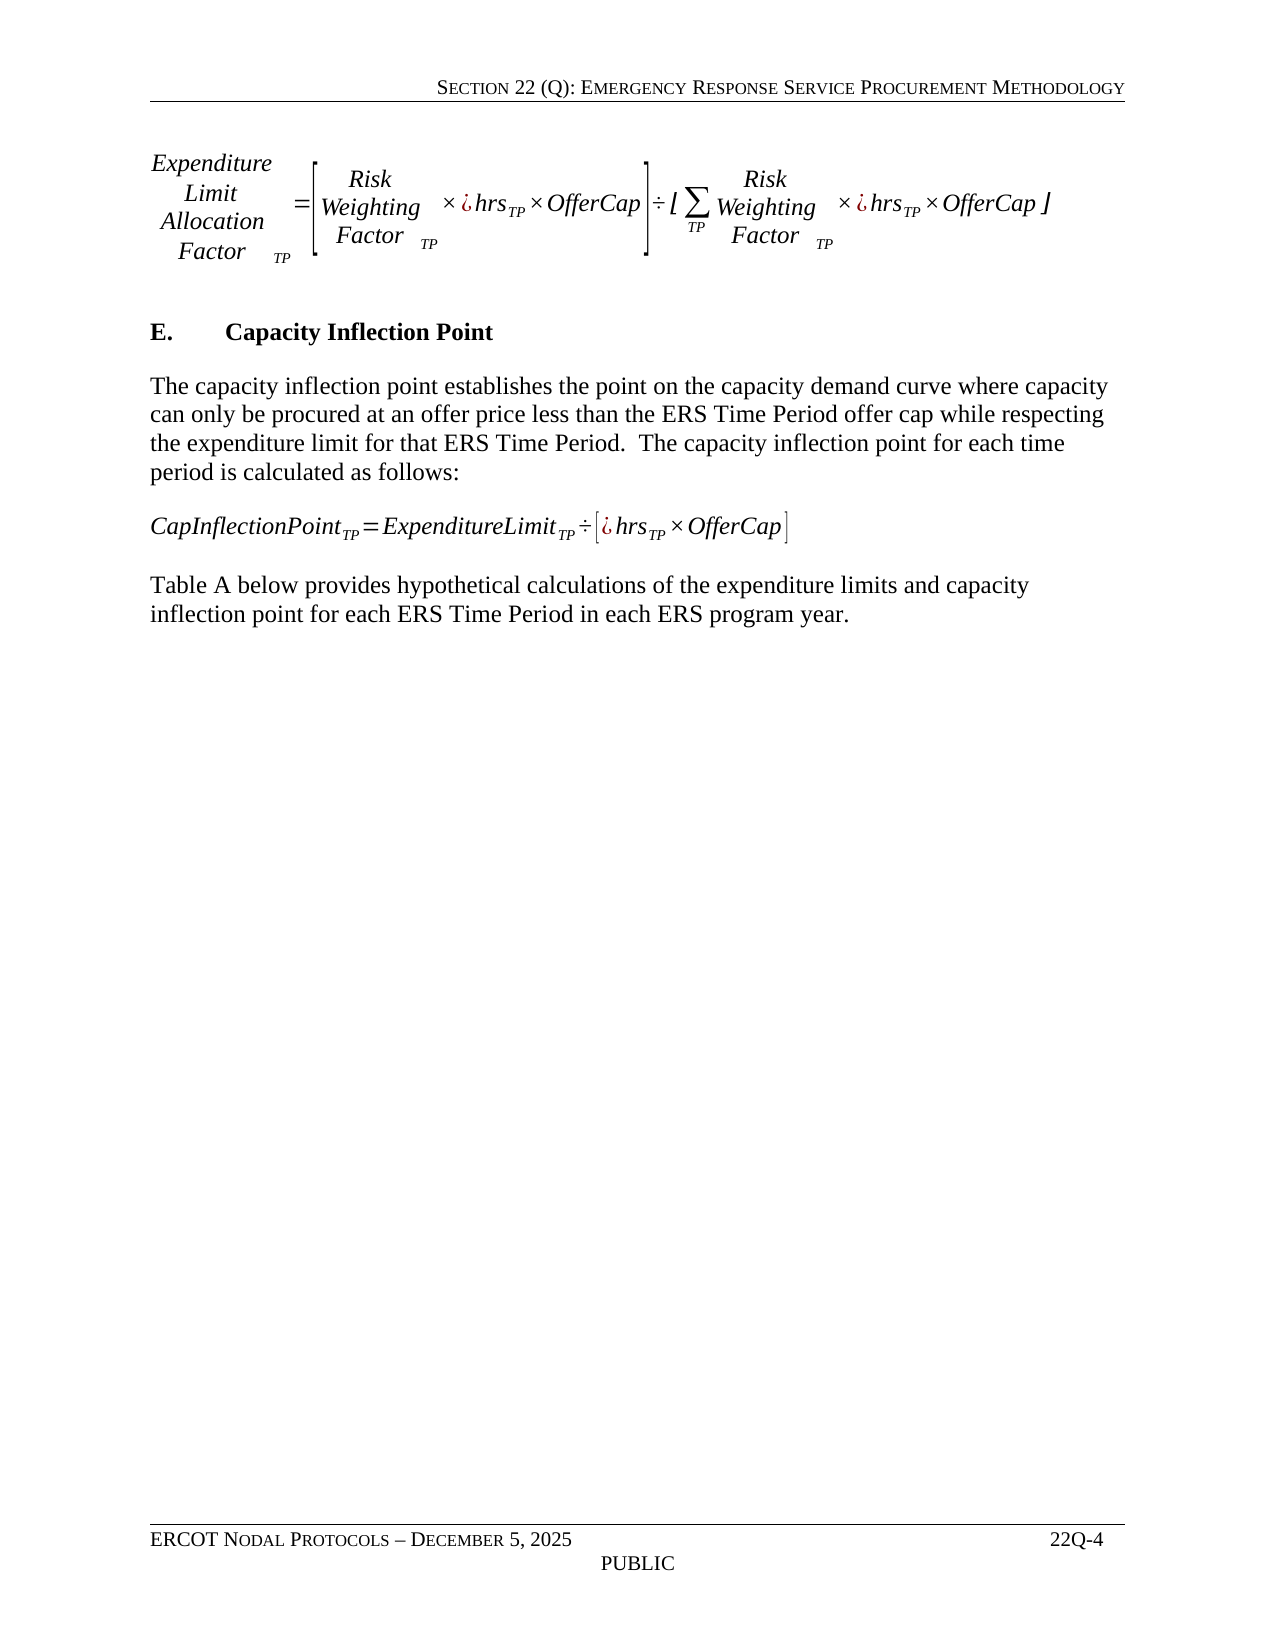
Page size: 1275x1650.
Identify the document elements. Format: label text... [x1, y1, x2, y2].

text E. Capacity Inflection Point [150, 317, 1125, 346]
text Table A below provides hypothetical calculations of the expenditure limits and capacity inflection point for each ERS Time Period in each ERS program year. [150, 570, 1125, 628]
text The capacity inflection point establishes the point on the capacity demand curve where capacity can only be procured at an offer price less than the ERS Time Period offer cap while respecting the expenditure limit for that ERS Time Period. The capacity inflection point for each time period is calculated as follows: [150, 371, 1125, 486]
